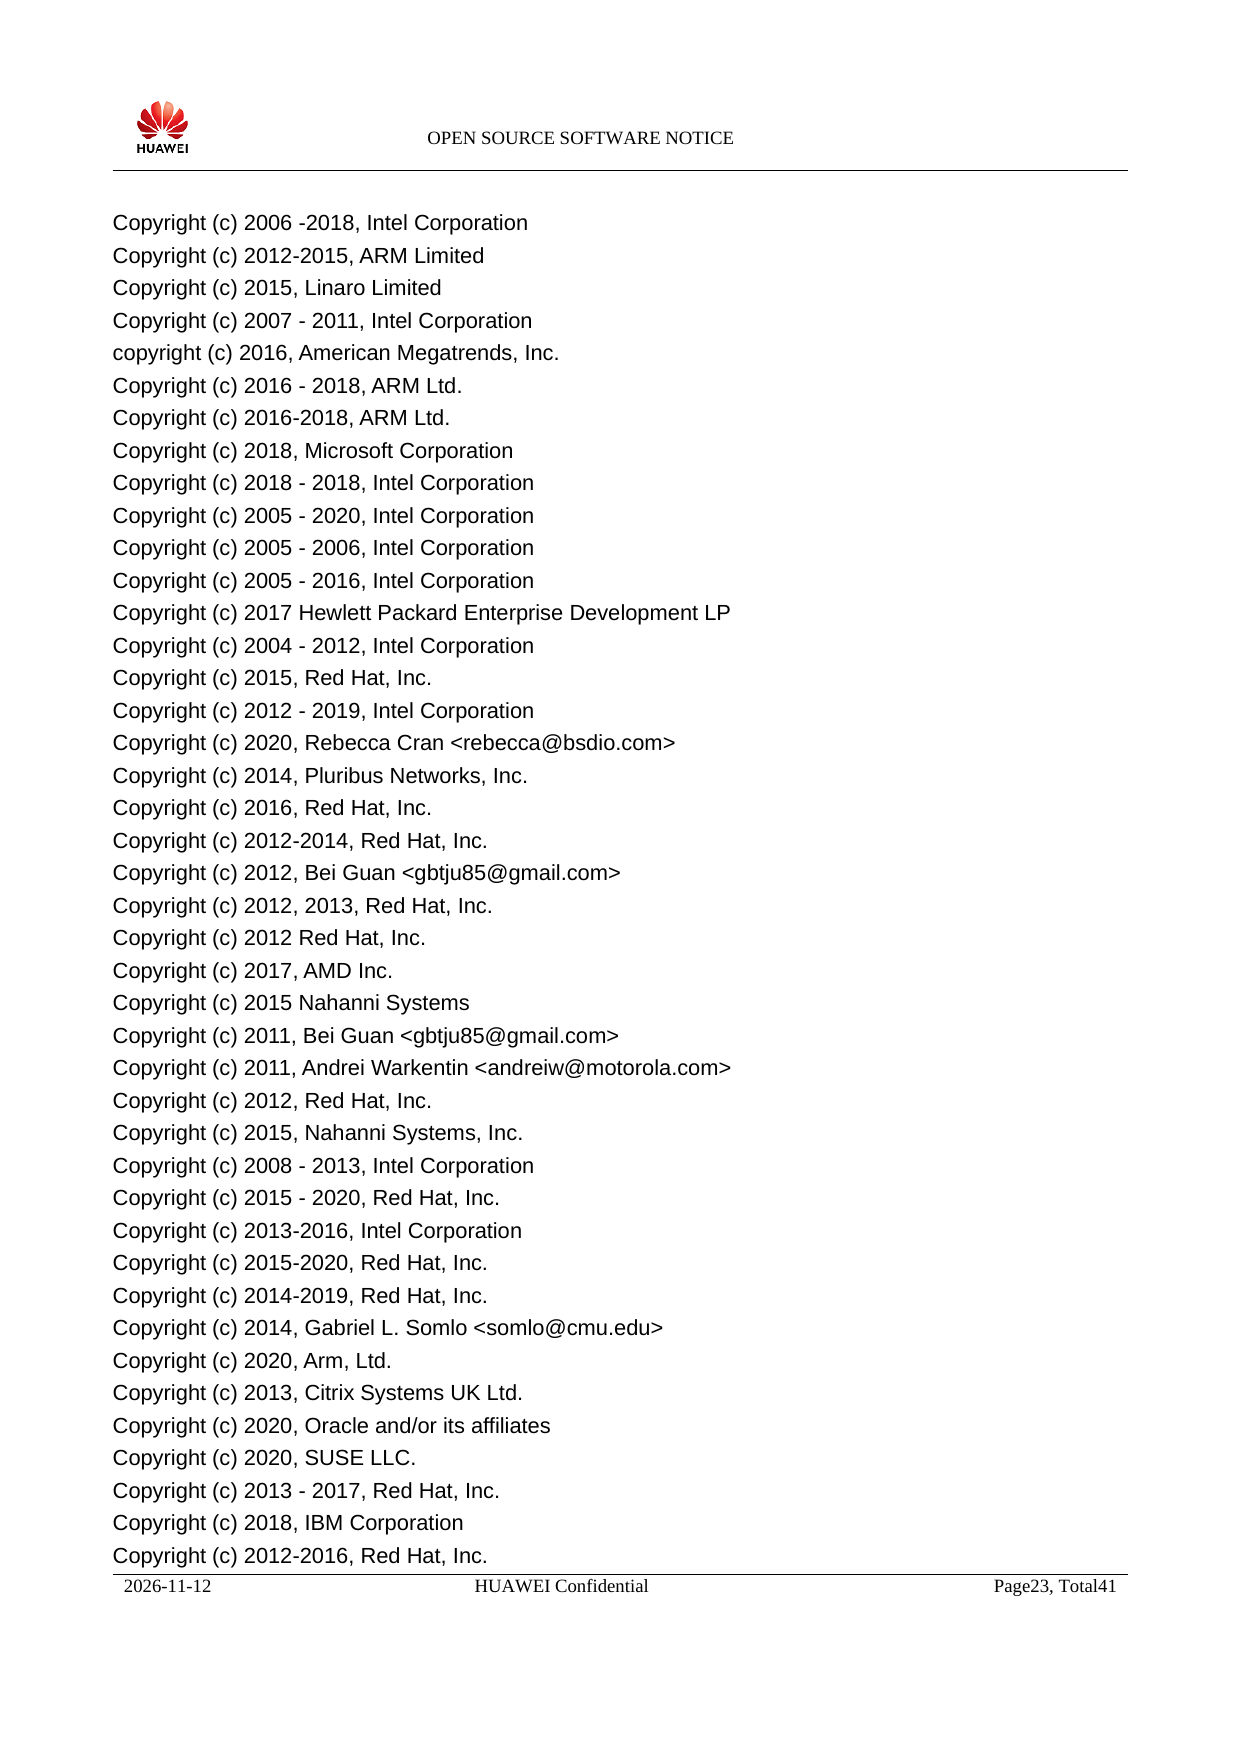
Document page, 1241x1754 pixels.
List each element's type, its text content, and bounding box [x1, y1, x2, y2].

picture [125, 88, 200, 164]
